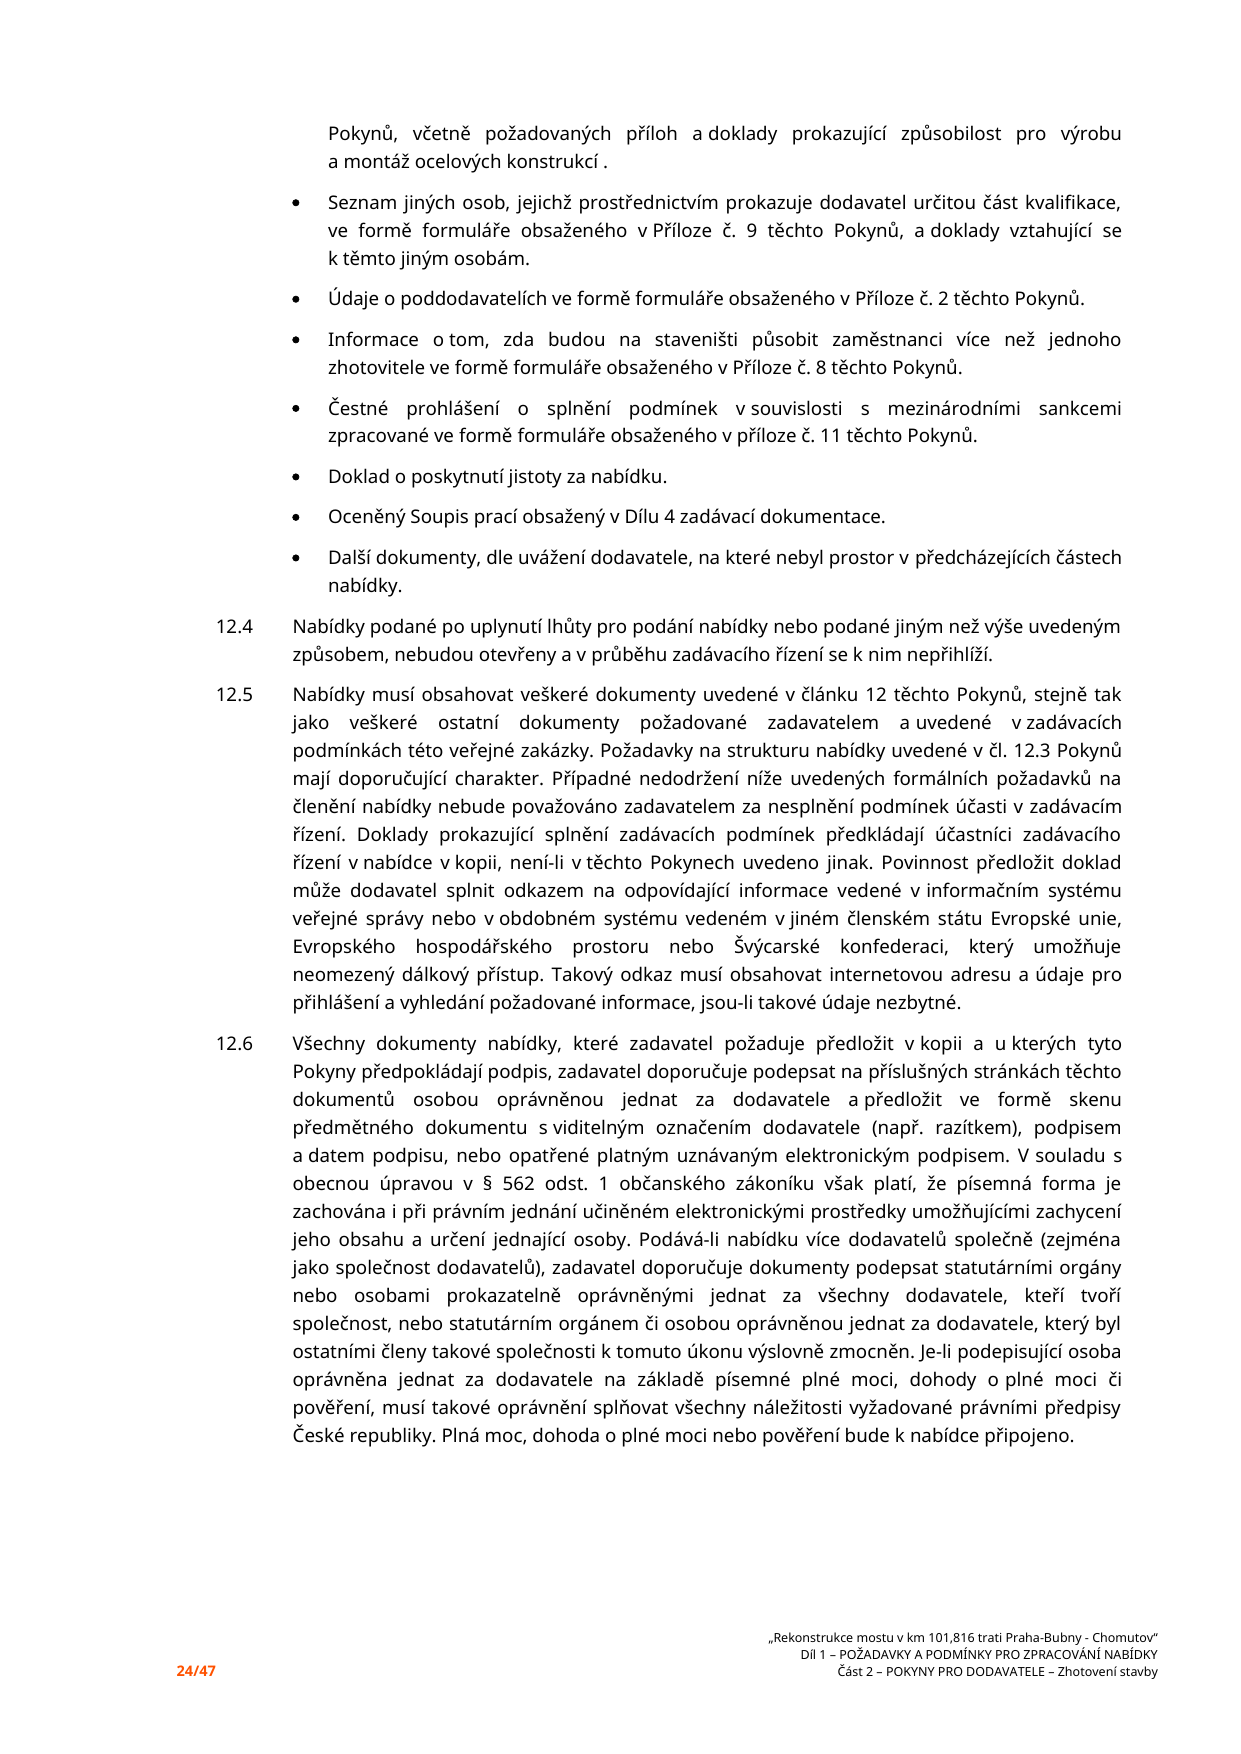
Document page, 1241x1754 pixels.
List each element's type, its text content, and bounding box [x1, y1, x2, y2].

text Oceněný Soupis prací obsažený v Dílu 4 zadávací dokumentace. [292, 504, 1122, 529]
text Doklad o poskytnutí jistoty za nabídku. [292, 463, 1122, 489]
text Údaje o poddodavatelích ve formě formuláře obsaženého v Příloze č. 2 těchto Pokynů. [292, 286, 1122, 311]
text Informace o tom, zda budou na staveništi působit zaměstnanci více než jednoho zhotovitele ve formě formuláře obsaženého v Příloze č. 8 těchto Pokynů. [292, 326, 1122, 380]
text Všechny dokumenty nabídky, které zadavatel požaduje předložit v kopii a u kterých tyto Pokyny předpokládají podpis, zadavatel doporučuje podepsat na příslušných stránkách těchto dokumentů osobou oprávněnou jednat za dodavatele a předložit ve formě skenu předmětného dokumentu s viditelným označením dodavatele (např. razítkem), podpisem a datem podpisu, nebo opatřené platným uznávaným elektronickým podpisem. V souladu s obecnou úpravou v § 562 odst. 1 občanského zákoníku však platí, že písemná forma je zachována i při právním jednání učiněném elektronickými prostředky umožňujícími zachycení jeho obsahu a určení jednající osoby. Podává-li nabídku více dodavatelů společně (zejména jako společnost dodavatelů), zadavatel doporučuje dokumenty podepsat statutárními orgány nebo osobami prokazatelně oprávněnými jednat za všechny dodavatele, kteří tvoří společnost, nebo statutárním orgánem či osobou oprávněnou jednat za dodavatele, který byl ostatními členy takové společnosti k tomuto úkonu výslovně zmocněn. Je-li podepisující osoba oprávněna jednat za dodavatele na základě písemné plné moci, dohody o plné moci či pověření, musí takové oprávnění splňovat všechny náležitosti vyžadované právními předpisy České republiky. Plná moc, dohoda o plné moci nebo pověření bude k nabídce připojeno. [216, 1030, 1122, 1448]
text Čestné prohlášení o splnění podmínek v souvislosti s mezinárodními sankcemi zpracované ve formě formuláře obsaženého v příloze č. 11 těchto Pokynů. [292, 395, 1122, 448]
text Nabídky podané po uplynutí lhůty pro podání nabídky nebo podané jiným než výše uvedeným způsobem, nebudou otevřeny a v průběhu zadávacího řízení se k nim nepřihlíží. [216, 613, 1122, 666]
text Nabídky musí obsahovat veškeré dokumenty uvedené v článku 12 těchto Pokynů, stejně tak jako veškeré ostatní dokumenty požadované zadavatelem a uvedené v zadávacích podmínkách této veřejné zakázky. Požadavky na strukturu nabídky uvedené v čl. 12.3 Pokynů mají doporučující charakter. Případné nedodržení níže uvedených formálních požadavků na členění nabídky nebude považováno zadavatelem za nesplnění podmínek účasti v zadávacím řízení. Doklady prokazující splnění zadávacích podmínek předkládají účastníci zadávacího řízení v nabídce v kopii, není-li v těchto Pokynech uvedeno jinak. Povinnost předložit doklad může dodavatel splnit odkazem na odpovídající informace vedené v informačním systému veřejné správy nebo v obdobném systému vedeném v jiném členském státu Evropské unie, Evropského hospodářského prostoru nebo Švýcarské konfederaci, který umožňuje neomezený dálkový přístup. Takový odkaz musí obsahovat internetovou adresu a údaje pro přihlášení a vyhledání požadované informace, jsou-li takové údaje nezbytné. [216, 681, 1122, 1015]
text Další dokumenty, dle uvážení dodavatele, na které nebyl prostor v předcházejících částech nabídky. [292, 544, 1122, 598]
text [292, 121, 1122, 174]
text Seznam jiných osob, jejichž prostřednictvím prokazuje dodavatel určitou část kvalifikace, ve formě formuláře obsaženého v Příloze č. 9 těchto Pokynů, a doklady vztahující se k těmto jiným osobám. [292, 189, 1122, 271]
